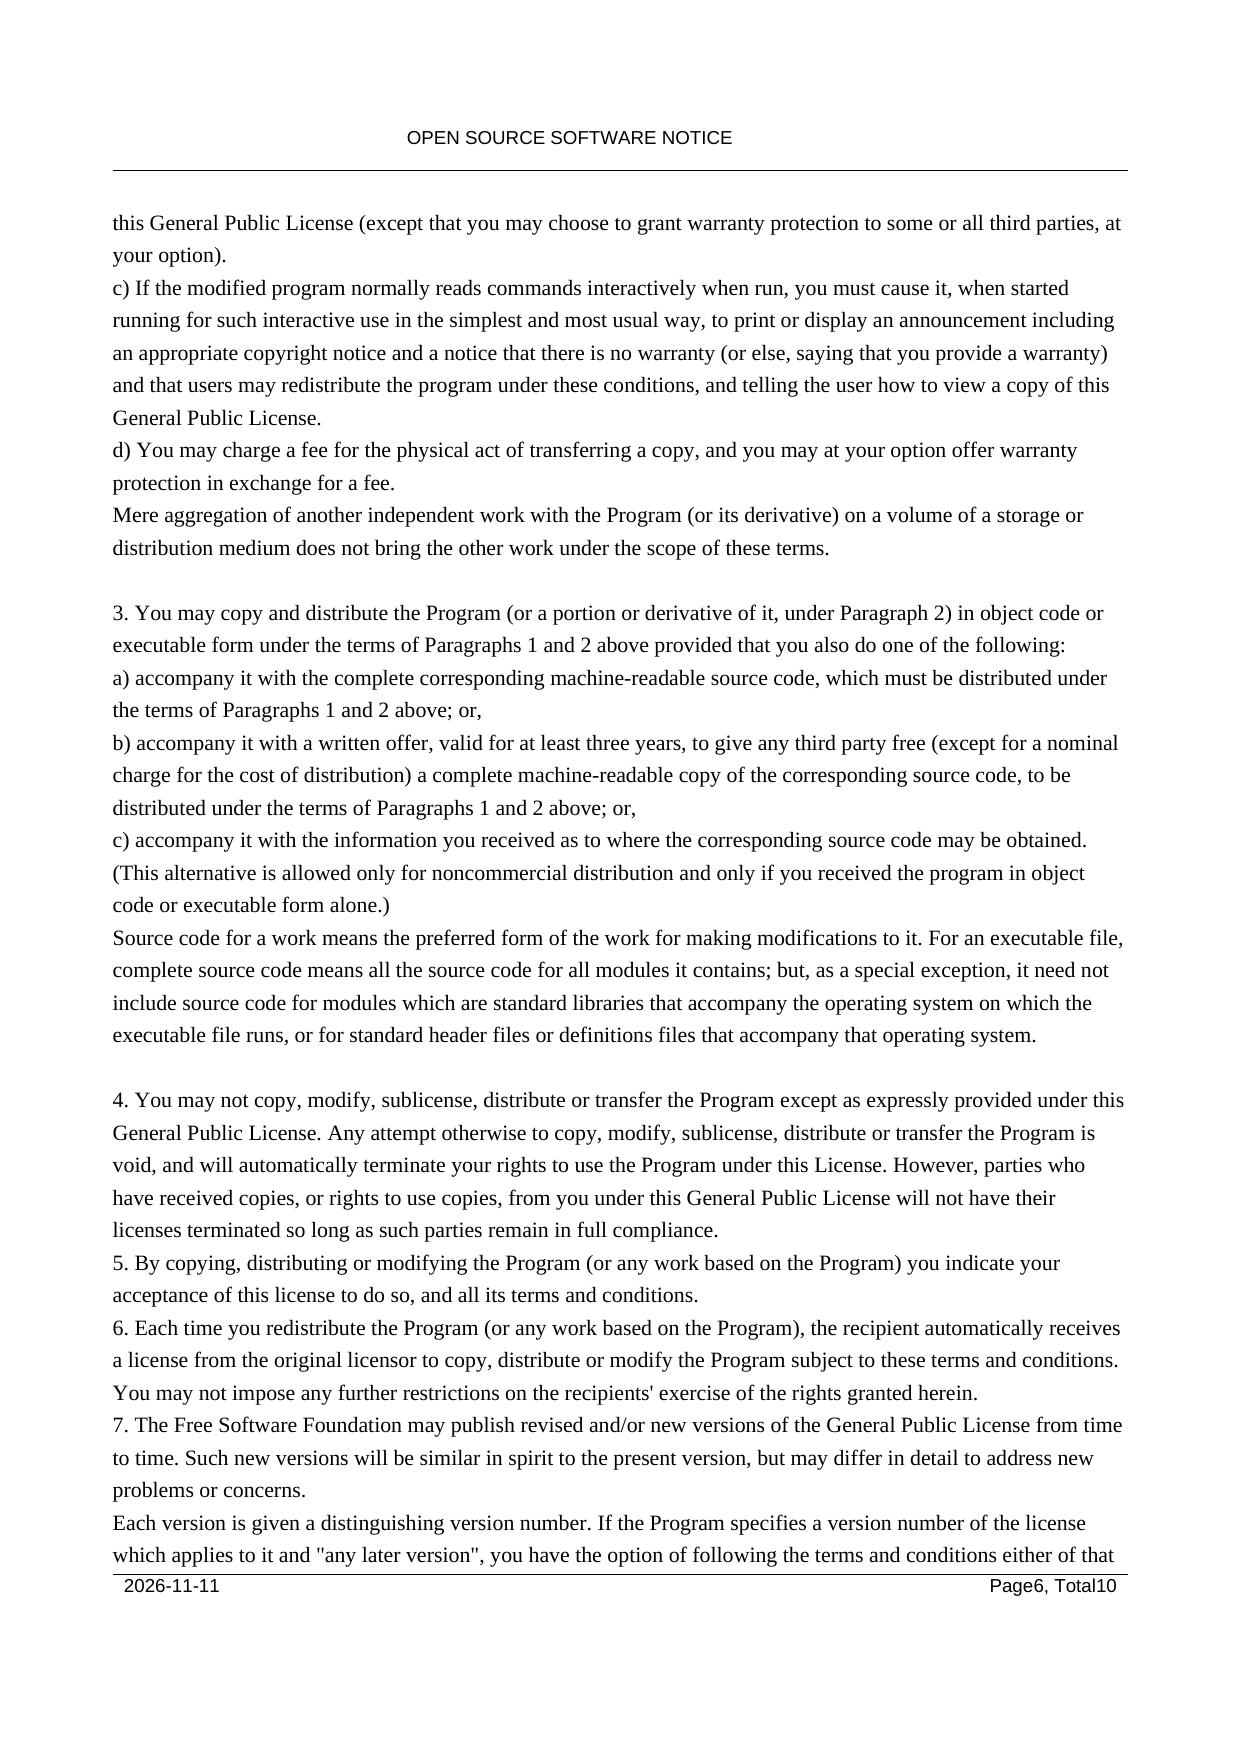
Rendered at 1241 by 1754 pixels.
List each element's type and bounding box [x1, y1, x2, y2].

text [112, 206, 1128, 1571]
